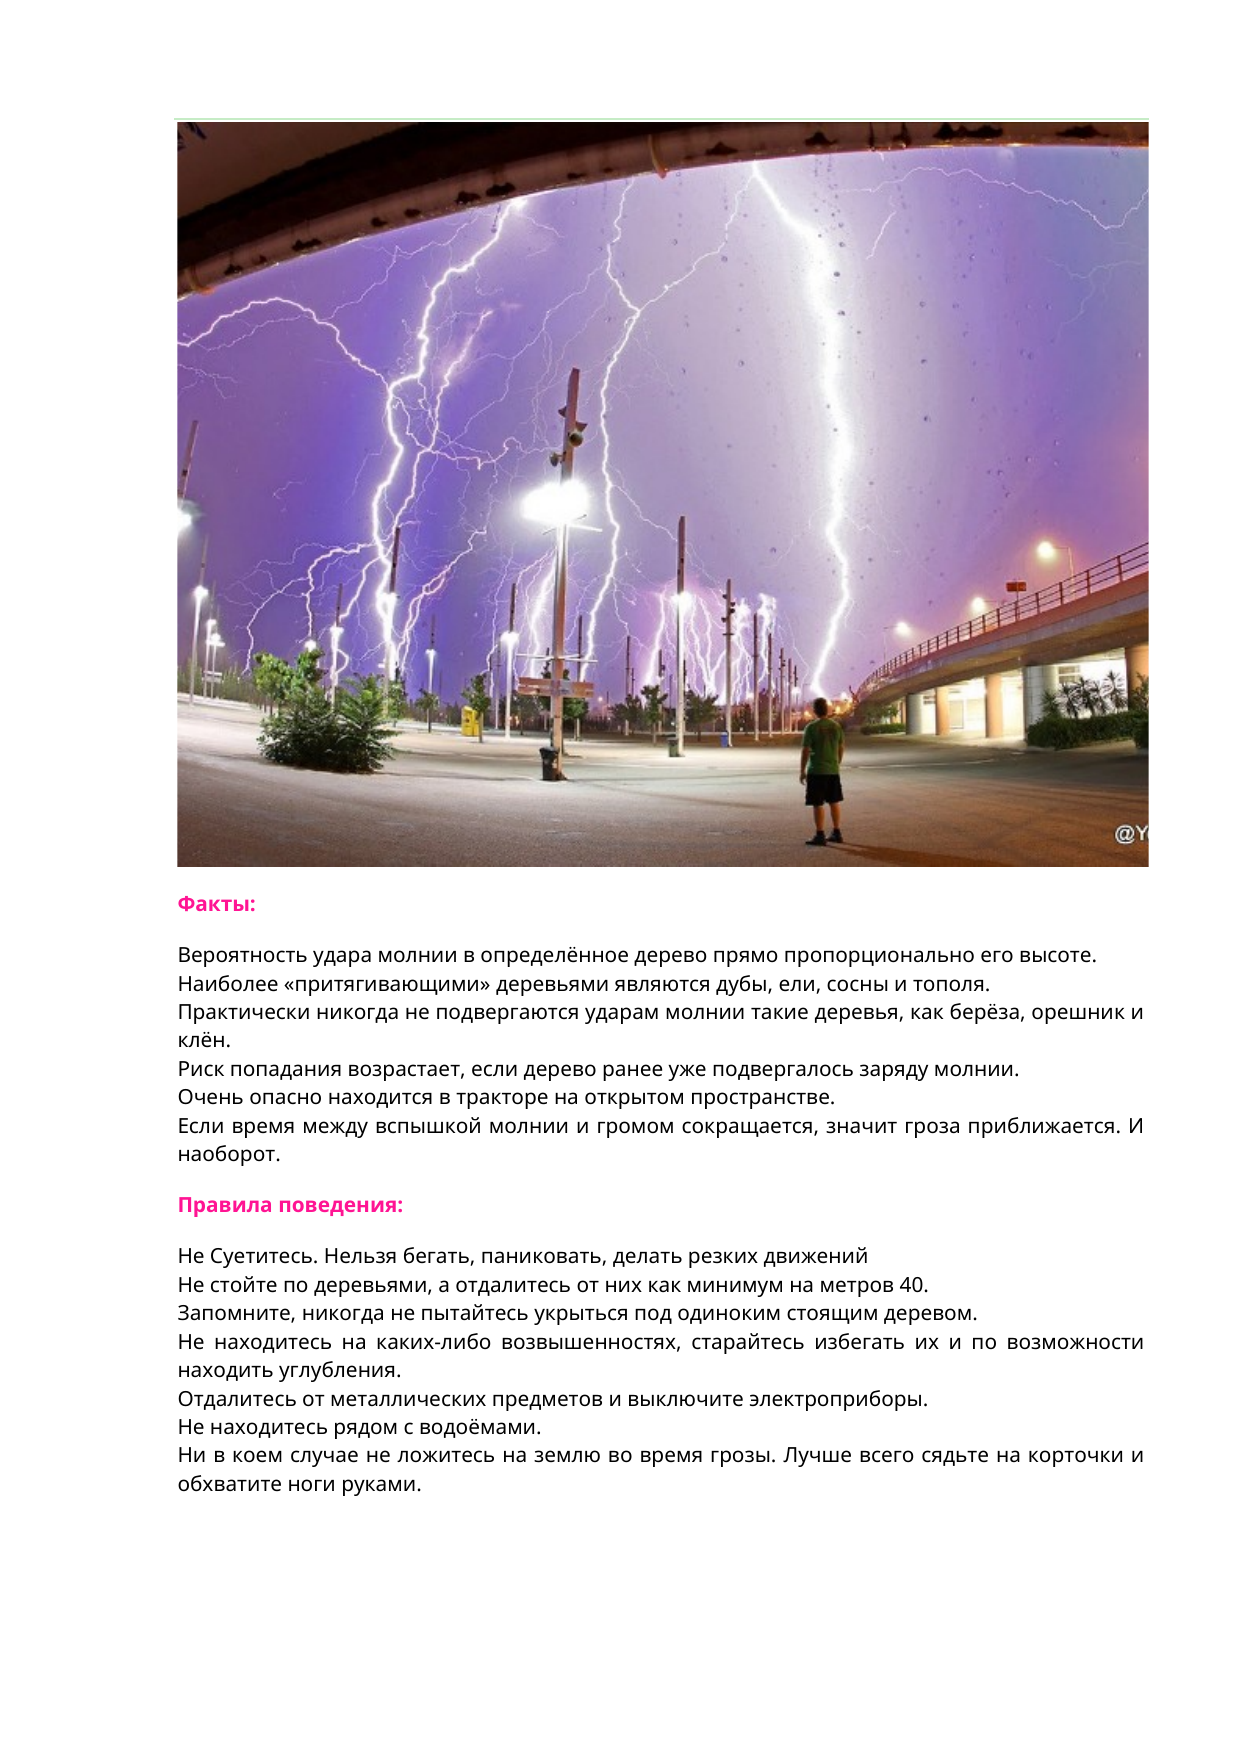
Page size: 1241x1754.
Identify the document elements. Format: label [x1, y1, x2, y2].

picture [177, 122, 1149, 867]
table_header [174, 120, 1148, 1507]
